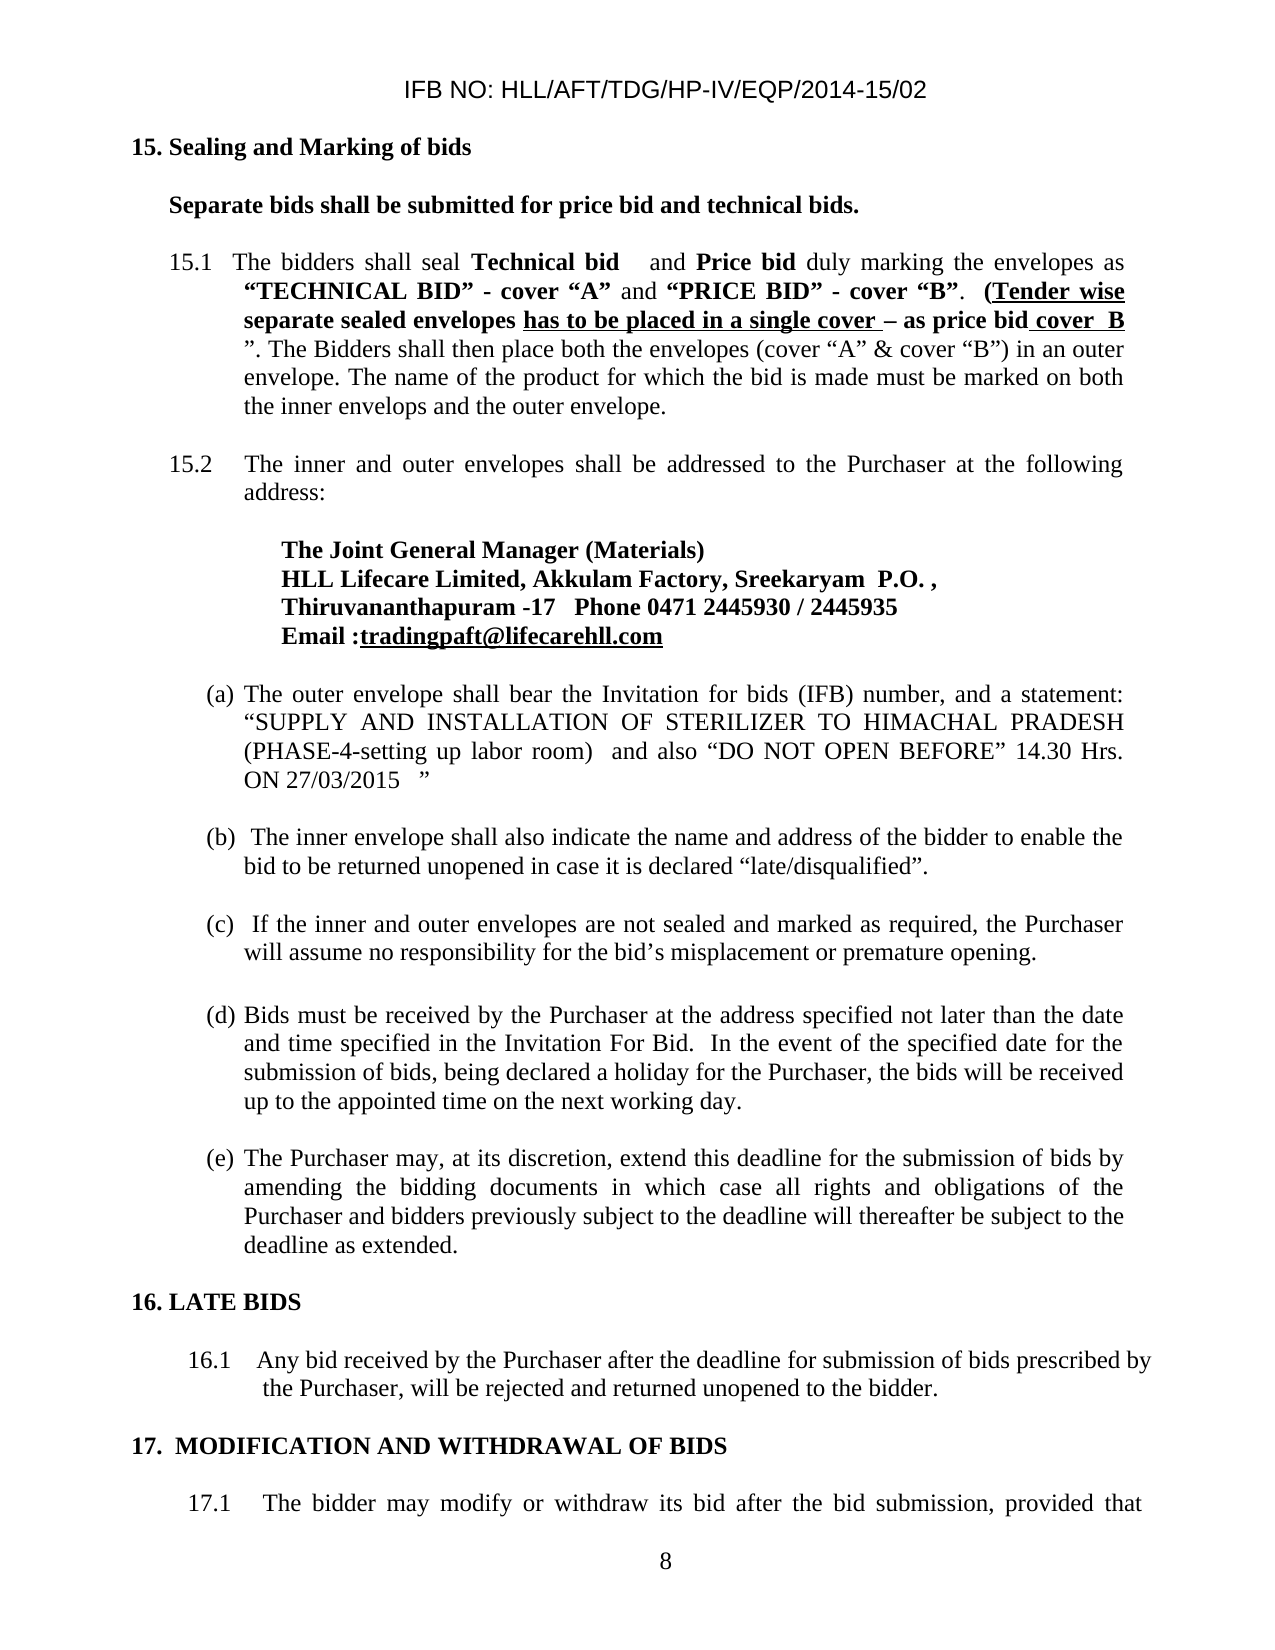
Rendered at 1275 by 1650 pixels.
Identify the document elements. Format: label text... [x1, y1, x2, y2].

list The Purchaser may, at its discretion, extend this deadline for the submission of bids by amending the bidding documents in which case all rights and obligations of the Purchaser and bidders previously subject to the deadline will thereafter be subject to the deadline as extended. [206, 1143, 1125, 1258]
list If the inner and outer envelopes are not sealed and marked as required, the Purchaser will assume no responsibility for the bid’s misplacement or premature opening. [206, 909, 1125, 966]
list Bids must be received by the Purchaser at the address specified not later than the date and time specified in the Invitation For Bid. In the event of the specified date for the submission of bids, being declared a holiday for the Purchaser, the bids will be received up to the appointed time on the next working day. [206, 1000, 1125, 1115]
text 15. Sealing and Marking of bids [131, 132, 1200, 161]
text The Joint General Manager (Materials) [131, 535, 1200, 564]
text 15.1 The bidders shall seal Technical bid and Price bid duly marking the envelopes as “TECHNICAL BID” - cover “A” and “PRICE BID” - cover “B”. (Tender wise separate sealed envelopes has to be placed in a single cover – as price bid cover B ”. The Bidders shall then place both the envelopes (cover “A” & cover “B”) in an outer envelope. The name of the product for which the bid is made must be marked on both the inner envelops and the outer envelope. [169, 247, 1125, 420]
text HLL Lifecare Limited, Akkulam Factory, Sreekaryam P.O. , [131, 564, 1200, 592]
text 15.2 The inner and outer envelopes shall be addressed to the Purchaser at the following address: [169, 449, 1125, 506]
text 16.1 Any bid received by the Purchaser after the deadline for submission of bids prescribed by the Purchaser, will be rejected and returned unopened to the bidder. [187, 1345, 1153, 1402]
text Separate bids shall be submitted for price bid and technical bids. [131, 190, 1200, 219]
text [187, 1488, 1144, 1517]
text 16. LATE BIDS [131, 1287, 1200, 1316]
text 17. MODIFICATION AND WITHDRAWAL OF BIDS [131, 1431, 1200, 1460]
list The outer envelope shall bear the Invitation for bids (IFB) number, and a statement: “SUPPLY AND INSTALLATION OF STERILIZER TO HIMACHAL PRADESH (PHASE-4-setting up labor room) and also “DO NOT OPEN BEFORE” 14.30 Hrs. ON 27/03/2015 ” [206, 679, 1125, 794]
list The inner envelope shall also indicate the name and address of the bidder to enable the bid to be returned unopened in case it is declared “late/disqualified”. [206, 822, 1125, 880]
text Thiruvananthapuram -17 Phone 0471 2445930 / 2445935 [206, 592, 1200, 621]
text Email :tradingpaft@lifecarehll.com [206, 621, 1200, 650]
